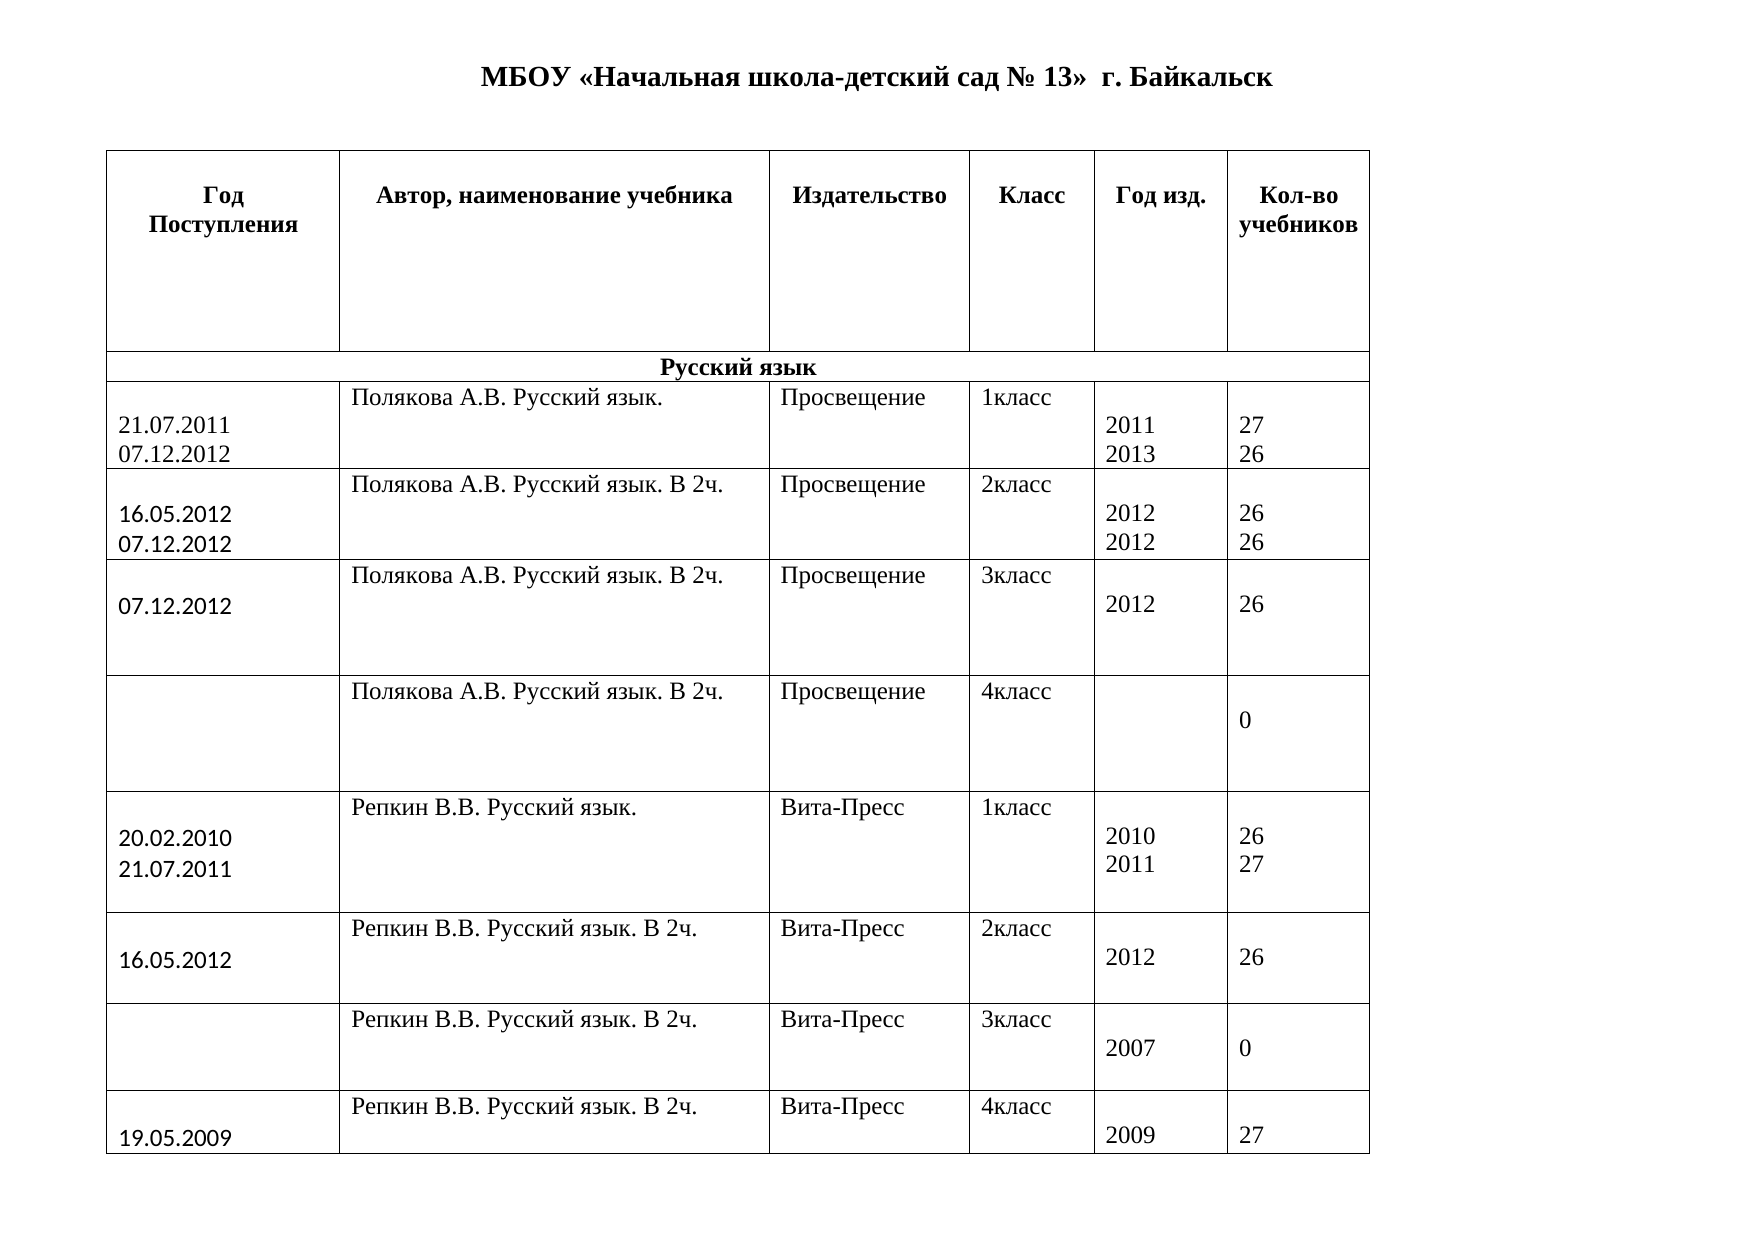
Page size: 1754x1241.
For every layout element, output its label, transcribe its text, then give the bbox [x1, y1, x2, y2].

table_cell Вита-Пресс [770, 792, 969, 912]
table_cell Просвещение [770, 560, 969, 675]
table_cell Полякова А.В. Русский язык. В 2ч. [340, 469, 769, 559]
table_cell Репкин В.В. Русский язык. В 2ч. [340, 913, 769, 1003]
table_cell 1класс [970, 792, 1094, 912]
table_cell Вита-Пресс [770, 1004, 969, 1090]
table_cell 2012 [1095, 913, 1227, 1003]
table_cell 0 [1228, 1004, 1369, 1090]
table_cell Полякова А.В. Русский язык. В 2ч. [340, 560, 769, 675]
table_cell [107, 1004, 339, 1090]
table_cell 2012 [1095, 560, 1227, 675]
table_cell 3класс [970, 560, 1094, 675]
table_cell 2010 2011 [1095, 792, 1227, 912]
table_cell Вита-Пресс [770, 913, 969, 1003]
table_header Издательство [770, 151, 969, 351]
table_header Кол-во учебников [1228, 151, 1369, 351]
table_header Год Поступления [107, 151, 339, 351]
table_cell 2012 2012 [1095, 469, 1227, 559]
table_header Год изд. [1095, 151, 1227, 351]
table_cell 2011 2013 [1095, 382, 1227, 468]
table_cell 1класс [970, 382, 1094, 468]
table_cell 2009 [1095, 1091, 1227, 1152]
table_cell 2класс [970, 469, 1094, 559]
text МБОУ «Начальная школа-детский сад № 13» г. Байкальск [118, 59, 1636, 93]
table_cell 27 26 [1228, 382, 1369, 468]
table_cell 16.05.2012 [107, 913, 339, 1003]
table_cell 0 [1228, 676, 1369, 791]
table_cell 2007 [1095, 1004, 1227, 1090]
table_cell 21.07.2011 07.12.2012 [107, 382, 339, 468]
table_cell 4класс [970, 1091, 1094, 1152]
table_cell 2класс [970, 913, 1094, 1003]
table_cell Русский язык [107, 352, 1369, 381]
table_cell Просвещение [770, 676, 969, 791]
table_cell 19.05.2009 [107, 1091, 339, 1152]
table_cell Просвещение [770, 382, 969, 468]
table_cell Вита-Пресс [770, 1091, 969, 1152]
table_cell 4класс [970, 676, 1094, 791]
table_cell Репкин В.В. Русский язык. В 2ч. [340, 1004, 769, 1090]
table_cell 16.05.2012 07.12.2012 [107, 469, 339, 559]
table_cell 26 26 [1228, 469, 1369, 559]
table_cell 27 [1228, 1091, 1369, 1152]
table_cell 07.12.2012 [107, 560, 339, 675]
table_cell Полякова А.В. Русский язык. [340, 382, 769, 468]
table_cell [107, 676, 339, 791]
table_cell 26 27 [1228, 792, 1369, 912]
table_cell 26 [1228, 913, 1369, 1003]
table_cell Репкин В.В. Русский язык. В 2ч. [340, 1091, 769, 1152]
table_cell Просвещение [770, 469, 969, 559]
table_cell Полякова А.В. Русский язык. В 2ч. [340, 676, 769, 791]
table_cell 3класс [970, 1004, 1094, 1090]
table_cell [1095, 676, 1227, 791]
table_header Автор, наименование учебника [340, 151, 769, 351]
table_header Класс [970, 151, 1094, 351]
table_cell Репкин В.В. Русский язык. [340, 792, 769, 912]
table_cell 20.02.2010 21.07.2011 [107, 792, 339, 912]
table_cell 26 [1228, 560, 1369, 675]
